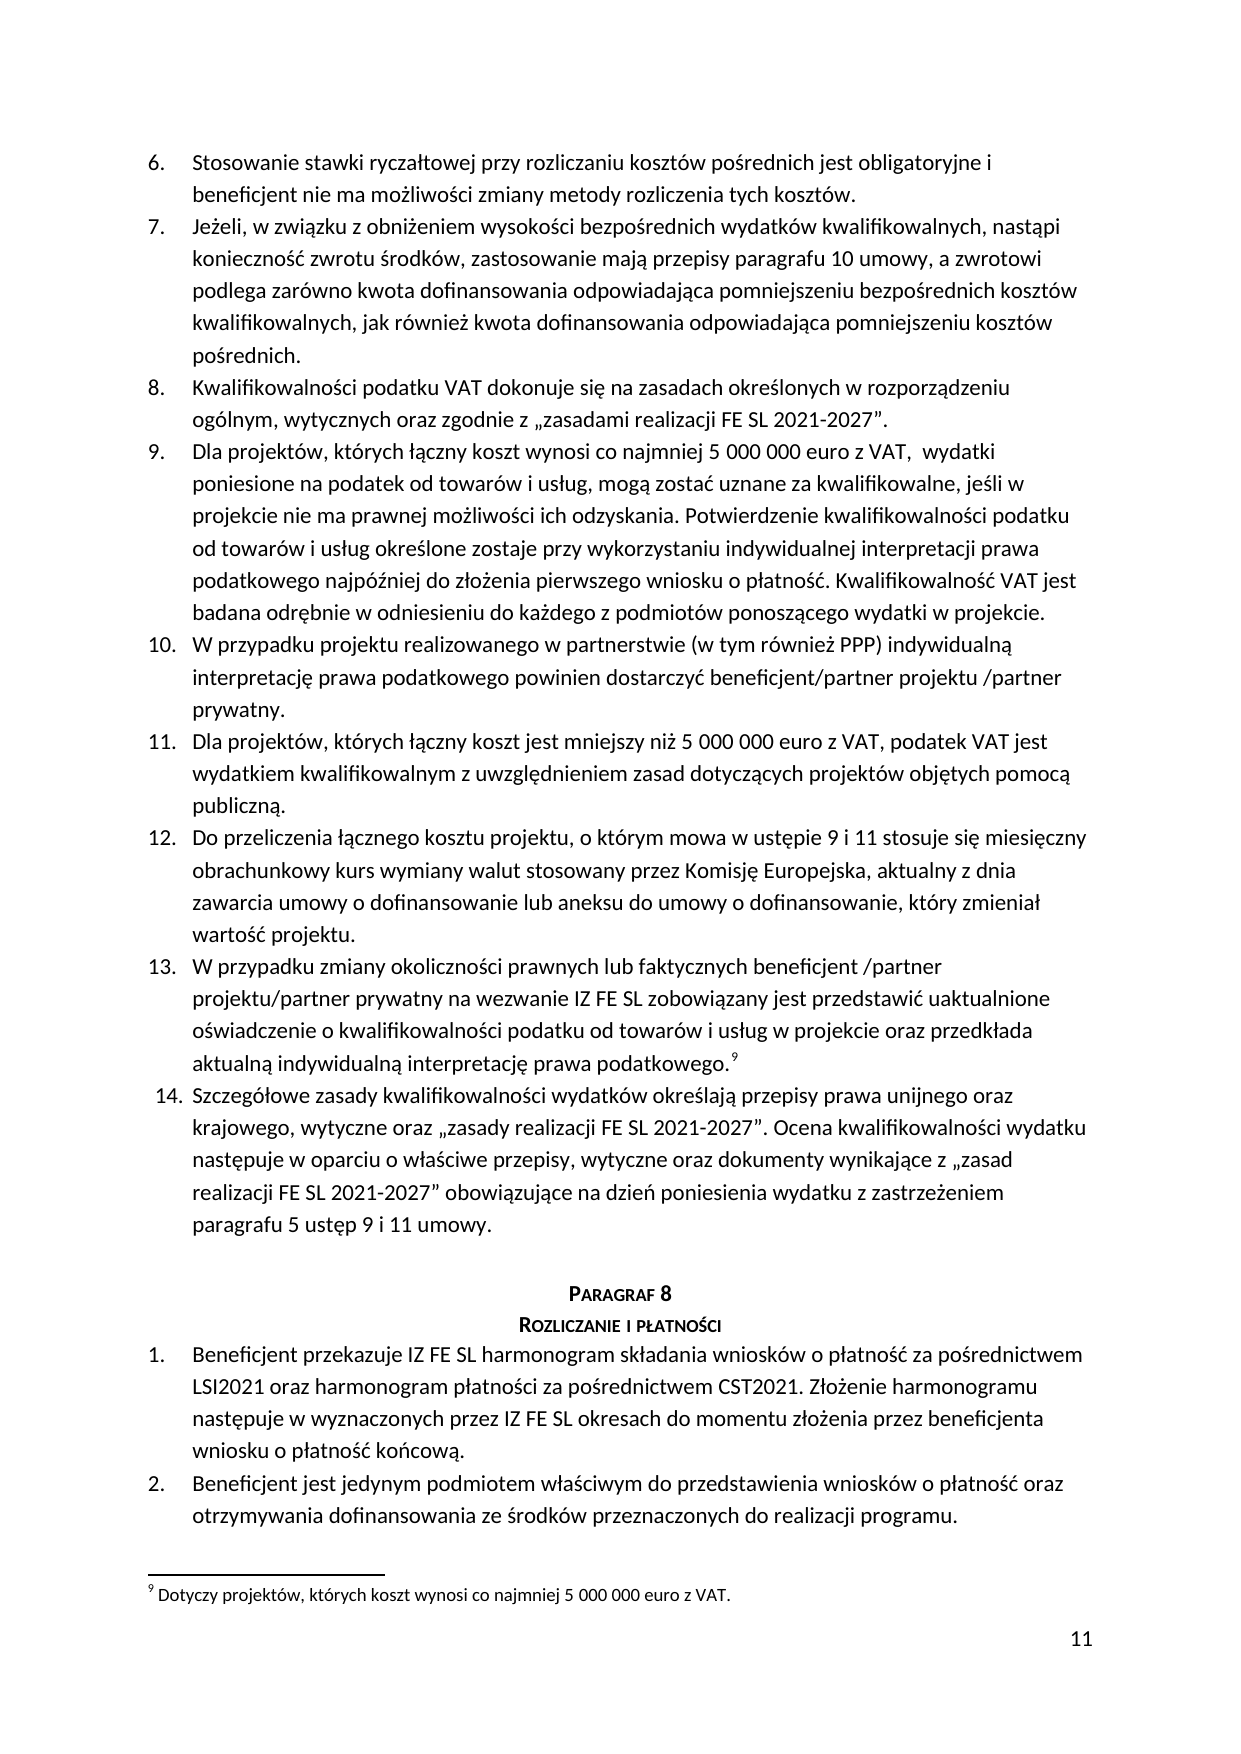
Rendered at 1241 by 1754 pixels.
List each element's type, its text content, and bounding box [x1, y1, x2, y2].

list Beneficjent jest jedynym podmiotem właściwym do przedstawienia wniosków o płatność oraz otrzymywania dofinansowania ze środków przeznaczonych do realizacji programu. [148, 1469, 1093, 1529]
list Stosowanie stawki ryczałtowej przy rozliczaniu kosztów pośrednich jest obligatoryjne i beneficjent nie ma możliwości zmiany metody rozliczenia tych kosztów. [148, 148, 1093, 208]
list Dla projektów, których łączny koszt wynosi co najmniej 5 000 000 euro z VAT, wydatki poniesione na podatek od towarów i usług, mogą zostać uznane za kwalifikowalne, jeśli w projekcie nie ma prawnej możliwości ich odzyskania. Potwierdzenie kwalifikowalności podatku od towarów i usług określone zostaje przy wykorzystaniu indywidualnej interpretacji prawa podatkowego najpóźniej do złożenia pierwszego wniosku o płatność. Kwalifikowalność VAT jest badana odrębnie w odniesieniu do każdego z podmiotów ponoszącego wydatki w projekcie. [148, 437, 1093, 626]
list W przypadku projektu realizowanego w partnerstwie (w tym również PPP) indywidualną interpretację prawa podatkowego powinien dostarczyć beneficjent/partner projektu /partner prywatny. [148, 630, 1093, 723]
list Szczegółowe zasady kwalifikowalności wydatków określają przepisy prawa unijnego oraz krajowego, wytyczne oraz „zasady realizacji FE SL 2021-2027”. Ocena kwalifikowalności wydatku następuje w oparciu o właściwe przepisy, wytyczne oraz dokumenty wynikające z „zasad realizacji FE SL 2021-2027” obowiązujące na dzień poniesienia wydatku z zastrzeżeniem paragrafu 5 ustęp 9 i 11 umowy. [154, 1081, 1093, 1238]
list W przypadku zmiany okoliczności prawnych lub faktycznych beneficjent /partner projektu/partner prywatny na wezwanie IZ FE SL zobowiązany jest przedstawić uaktualnione oświadczenie o kwalifikowalności podatku od towarów i usług w projekcie oraz przedkłada aktualną indywidualną interpretację prawa podatkowego. [148, 952, 1093, 1077]
list Kwalifikowalności podatku VAT dokonuje się na zasadach określonych w rozporządzeniu ogólnym, wytycznych oraz zgodnie z „zasadami realizacji FE SL 2021-2027”. [148, 373, 1093, 433]
list Do przeliczenia łącznego kosztu projektu, o którym mowa w ustępie 9 i 11 stosuje się miesięczny obrachunkowy kurs wymiany walut stosowany przez Komisję Europejska, aktualny z dnia zawarcia umowy o dofinansowanie lub aneksu do umowy o dofinansowanie, który zmieniał wartość projektu. [148, 823, 1093, 948]
subtitle Paragraf 8 Rozliczanie i płatności [148, 1279, 1093, 1338]
list Beneficjent przekazuje IZ FE SL harmonogram składania wniosków o płatność za pośrednictwem LSI2021 oraz harmonogram płatności za pośrednictwem CST2021. Złożenie harmonogramu następuje w wyznaczonych przez IZ FE SL okresach do momentu złożenia przez beneficjenta wniosku o płatność końcową. [148, 1340, 1093, 1464]
list Jeżeli, w związku z obniżeniem wysokości bezpośrednich wydatków kwalifikowalnych, nastąpi konieczność zwrotu środków, zastosowanie mają przepisy paragrafu 10 umowy, a zwrotowi podlega zarówno kwota dofinansowania odpowiadająca pomniejszeniu bezpośrednich kosztów kwalifikowalnych, jak również kwota dofinansowania odpowiadająca pomniejszeniu kosztów pośrednich. [148, 212, 1093, 369]
list Dla projektów, których łączny koszt jest mniejszy niż 5 000 000 euro z VAT, podatek VAT jest wydatkiem kwalifikowalnym z uwzględnieniem zasad dotyczących projektów objętych pomocą publiczną. [148, 727, 1093, 819]
